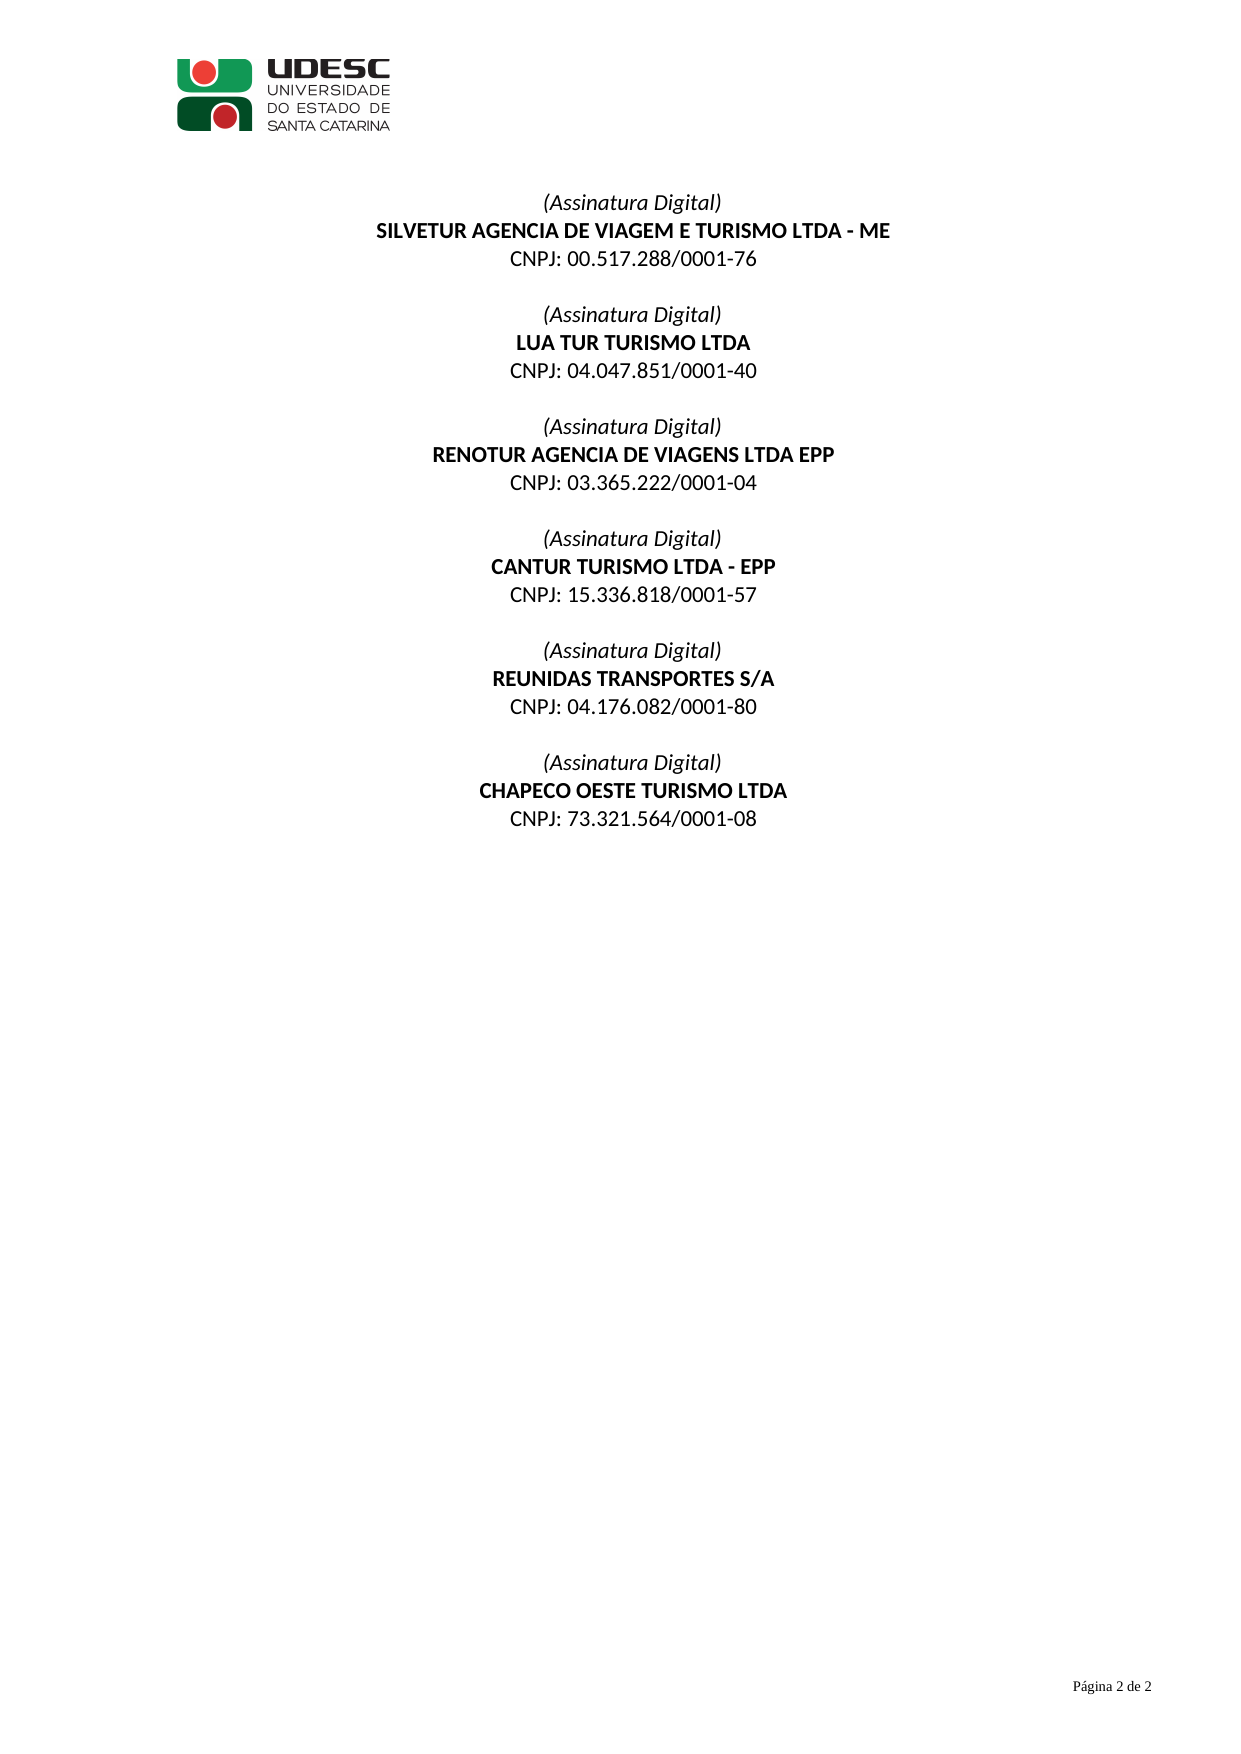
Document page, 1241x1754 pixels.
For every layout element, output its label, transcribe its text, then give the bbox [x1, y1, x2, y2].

picture [177, 59, 390, 131]
text CNPJ: 04.176.082/0001-80 [118, 692, 1149, 720]
text SILVETUR AGENCIA DE VIAGEM E TURISMO LTDA - ME [118, 216, 1149, 244]
text CNPJ: 03.365.222/0001-04 [118, 468, 1149, 496]
text CNPJ: 00.517.288/0001-76 [118, 244, 1149, 272]
text (Assinatura Digital) [118, 524, 1149, 552]
text REUNIDAS TRANSPORTES S/A [118, 664, 1149, 692]
text CHAPECO OESTE TURISMO LTDA [118, 776, 1149, 804]
text (Assinatura Digital) [118, 188, 1149, 216]
text CNPJ: 04.047.851/0001-40 [118, 356, 1149, 384]
text (Assinatura Digital) [118, 412, 1149, 440]
text CNPJ: 15.336.818/0001-57 [118, 580, 1149, 608]
text (Assinatura Digital) [118, 636, 1149, 664]
text (Assinatura Digital) [118, 300, 1149, 328]
text LUA TUR TURISMO LTDA [118, 328, 1149, 356]
text CNPJ: 73.321.564/0001-08 [118, 804, 1149, 832]
text CANTUR TURISMO LTDA - EPP [118, 552, 1149, 580]
text (Assinatura Digital) [118, 748, 1149, 776]
text RENOTUR AGENCIA DE VIAGENS LTDA EPP [118, 440, 1149, 468]
